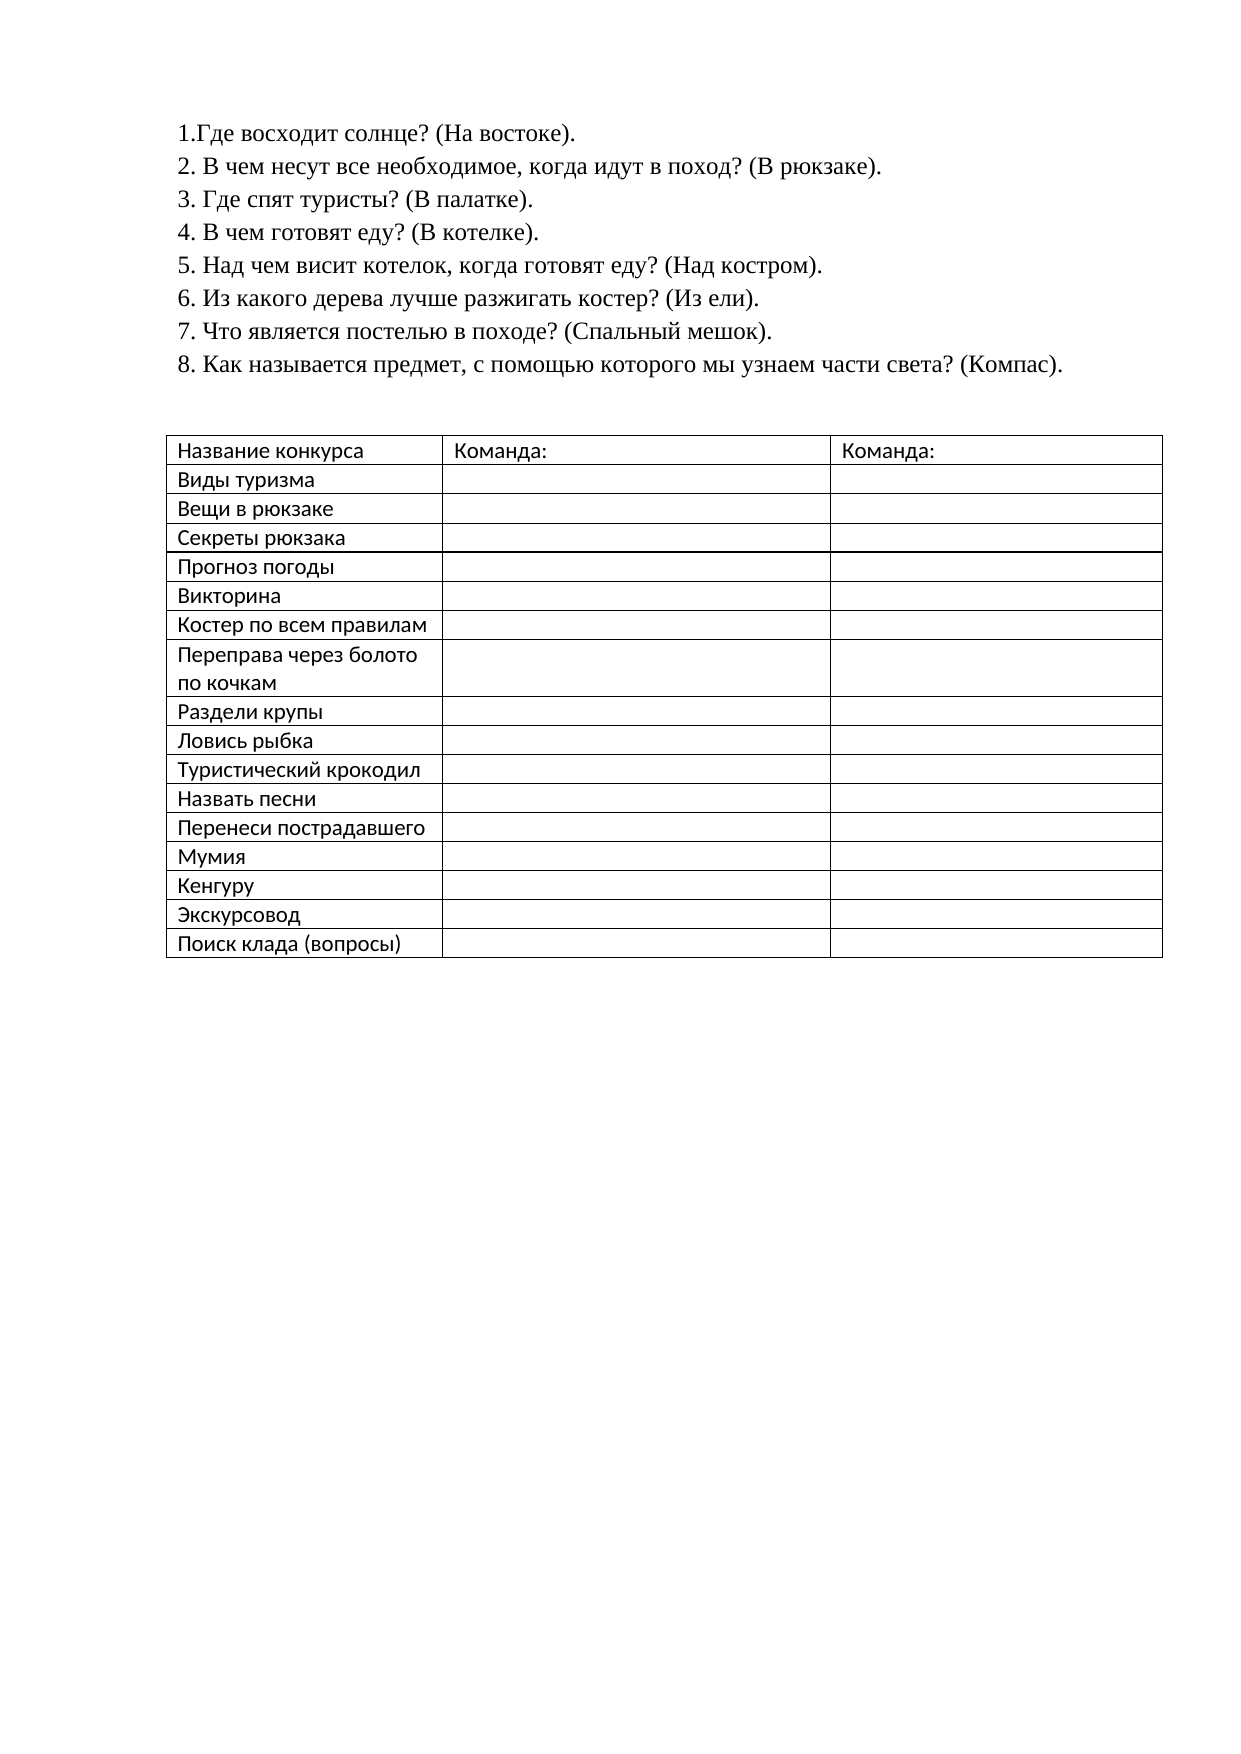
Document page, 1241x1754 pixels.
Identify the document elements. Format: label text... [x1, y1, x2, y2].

table_header Команда: [443, 436, 830, 464]
table_cell Назвать песни [167, 784, 442, 812]
table_cell [831, 697, 1162, 725]
table_header Название конкурса [167, 436, 442, 464]
table_cell Кенгуру [167, 871, 442, 899]
table_cell [831, 494, 1162, 522]
table_cell [831, 842, 1162, 870]
table_cell Переправа через болото по кочкам [167, 640, 442, 696]
table_cell [831, 755, 1162, 783]
table_cell Ловись рыбка [167, 726, 442, 754]
table_cell [831, 465, 1162, 493]
table_cell Поиск клада (вопросы) [167, 929, 442, 957]
table_header Команда: [831, 436, 1162, 464]
table_cell [831, 553, 1162, 581]
table_cell [443, 582, 830, 609]
table_cell [443, 842, 830, 870]
table_cell [831, 524, 1162, 551]
table_cell [443, 929, 830, 957]
table_cell [443, 697, 830, 725]
table_cell [831, 871, 1162, 899]
table_cell Секреты рюкзака [167, 524, 442, 551]
table_cell Перенеси пострадавшего [167, 813, 442, 841]
table_cell Костер по всем правилам [167, 611, 442, 639]
table_cell Прогноз погоды [167, 553, 442, 581]
table_cell Виды туризма [167, 465, 442, 493]
table_cell [443, 900, 830, 928]
table_cell Экскурсовод [167, 900, 442, 928]
table_cell [443, 494, 830, 522]
table_cell [443, 784, 830, 812]
table_cell [443, 611, 830, 639]
table_cell [831, 813, 1162, 841]
table_cell [443, 524, 830, 551]
table_cell [831, 726, 1162, 754]
table_cell [831, 784, 1162, 812]
table_cell [831, 582, 1162, 609]
table_cell [443, 640, 830, 696]
table_cell [831, 640, 1162, 696]
table_cell Викторина [167, 582, 442, 609]
table_cell [831, 900, 1162, 928]
table_cell [443, 755, 830, 783]
table_cell Раздели крупы [167, 697, 442, 725]
table_cell [831, 929, 1162, 957]
table_cell [443, 465, 830, 493]
table_cell [443, 726, 830, 754]
table_cell [831, 611, 1162, 639]
table_cell Мумия [167, 842, 442, 870]
text 1.Где восходит солнце? (На востоке). 2. В чем несут все необходимое, когда идут в поход? (В рюкзаке). 3. Где спят туристы? (В палатке). 4. В чем готовят еду? (В котелке). 5. Над чем висит котелок, когда готовят еду? (Над костром). 6. Из какого дерева лучше разжигать костер? (Из ели). 7. Что является постелью в походе? (Спальный мешок). 8. Как называется предмет, с помощью которого мы узнаем части света? (Компас). [177, 118, 1152, 410]
table_cell [443, 871, 830, 899]
table_cell [443, 553, 830, 581]
table_cell Туристический крокодил [167, 755, 442, 783]
table_cell Вещи в рюкзаке [167, 494, 442, 522]
table_cell [443, 813, 830, 841]
